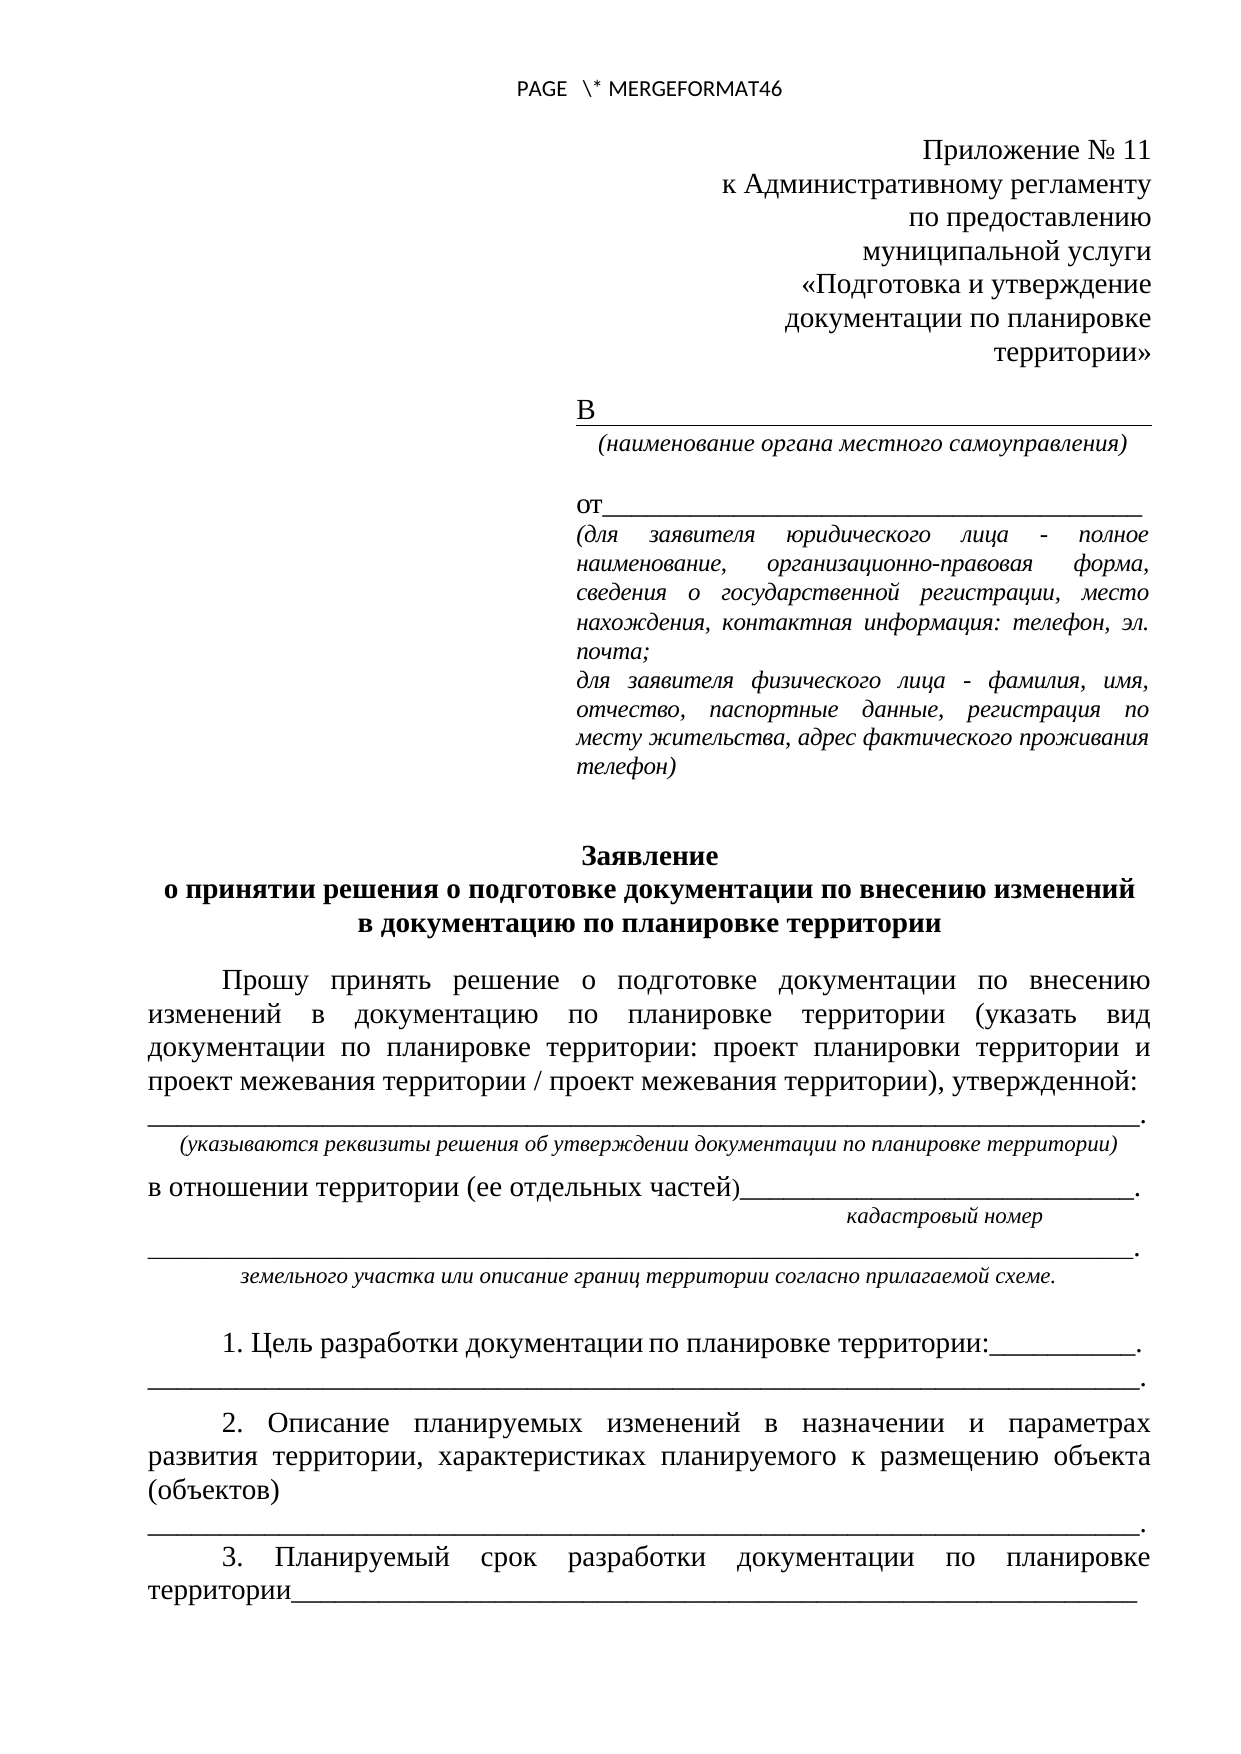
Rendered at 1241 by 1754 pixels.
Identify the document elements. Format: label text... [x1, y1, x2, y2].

text кадастровый номер [664, 1202, 1152, 1229]
text к Административному регламенту по предоставлению муниципальной услуги «Подготовка и утверждение документации по планировке территории» [709, 166, 1152, 368]
text для заявителя физического лица - фамилия, имя, отчество, паспортные данные, регистрация по месту жительства, адрес фактического проживания телефон) [576, 665, 1152, 780]
text Прошу принять решение о подготовке документации по внесению изменений в документацию по планировке территории (указать вид документации по планировке территории: проект планировки территории и проект межевания территории / проект межевания территории), утвержденной: [148, 962, 1152, 1096]
text Приложение № 11 [709, 133, 1152, 166]
text ____________________________________________________________________. [148, 1359, 1152, 1392]
text 3. Планируемый срок разработки документации по планировке территории__________________________________________________________ [148, 1539, 1152, 1606]
text о принятии решения о подготовке документации по внесению изменений в документацию по планировке территории [148, 871, 1152, 938]
text ____________________________________________________________________. [148, 1505, 1152, 1539]
text от_____________________________________ [576, 486, 1152, 519]
text 1. Цель разработки документации по планировке территории:__________. [148, 1325, 1152, 1359]
text в отношении территории (ее отдельных частей)___________________________. [148, 1169, 1152, 1202]
text (для заявителя юридического лица - полное наименование, организационно-правовая форма, сведения о государственной регистрации, место нахождения, контактная информация: телефон, эл. почта; [576, 519, 1152, 665]
text В [576, 392, 1152, 425]
text земельного участка или описание границ территории согласно прилагаемой схеме. [148, 1262, 1152, 1289]
text ______________________________________________________________________________________. [148, 1229, 1152, 1262]
text (указываются реквизиты решения об утверждении документации по планировке территории) [148, 1130, 1152, 1156]
text ____________________________________________________________________. [148, 1096, 1152, 1130]
text Заявление [148, 838, 1152, 871]
text 2. Описание планируемых изменений в назначении и параметрах развития территории, характеристиках планируемого к размещению объекта (объектов) [148, 1405, 1152, 1505]
text (наименование органа местного самоуправления) [576, 426, 1152, 457]
